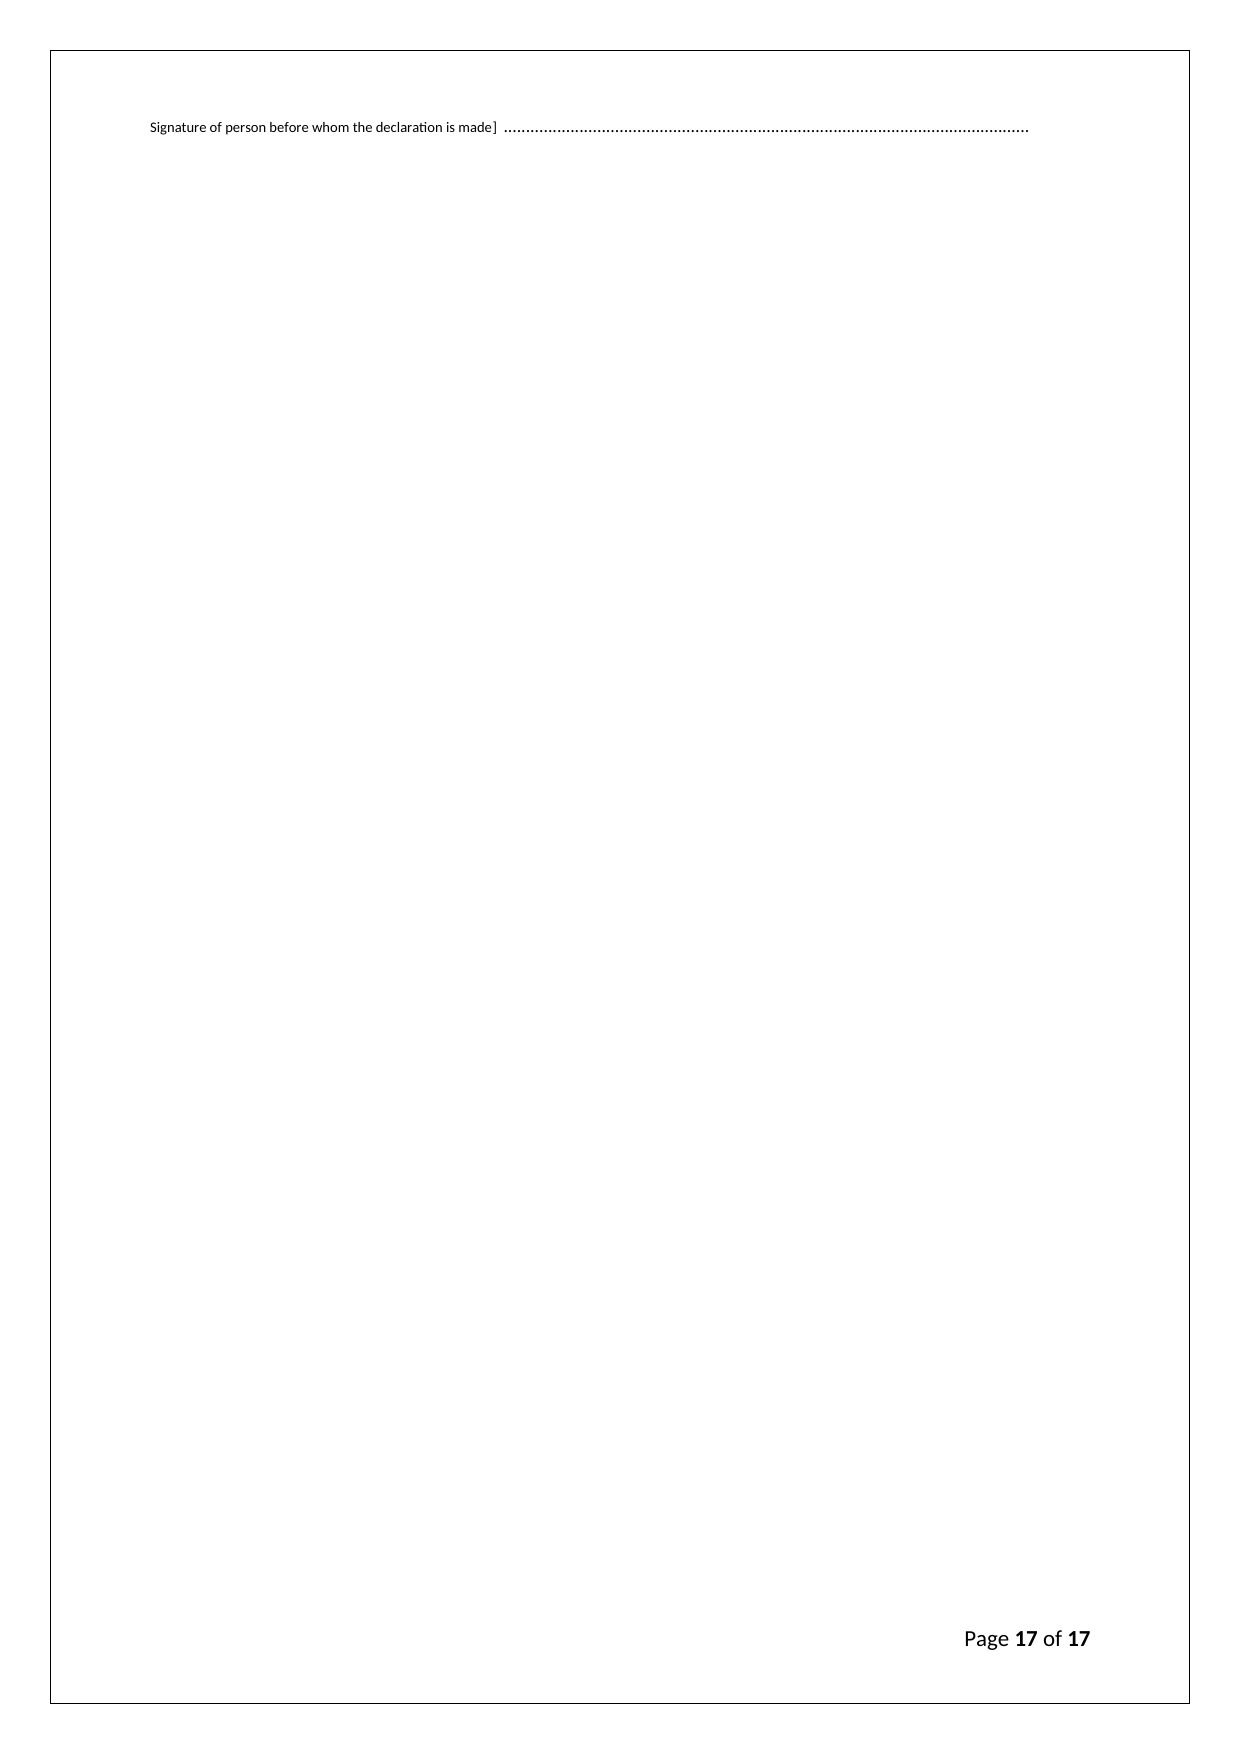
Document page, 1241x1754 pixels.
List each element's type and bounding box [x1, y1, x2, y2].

table_cell [139, 85, 1101, 147]
